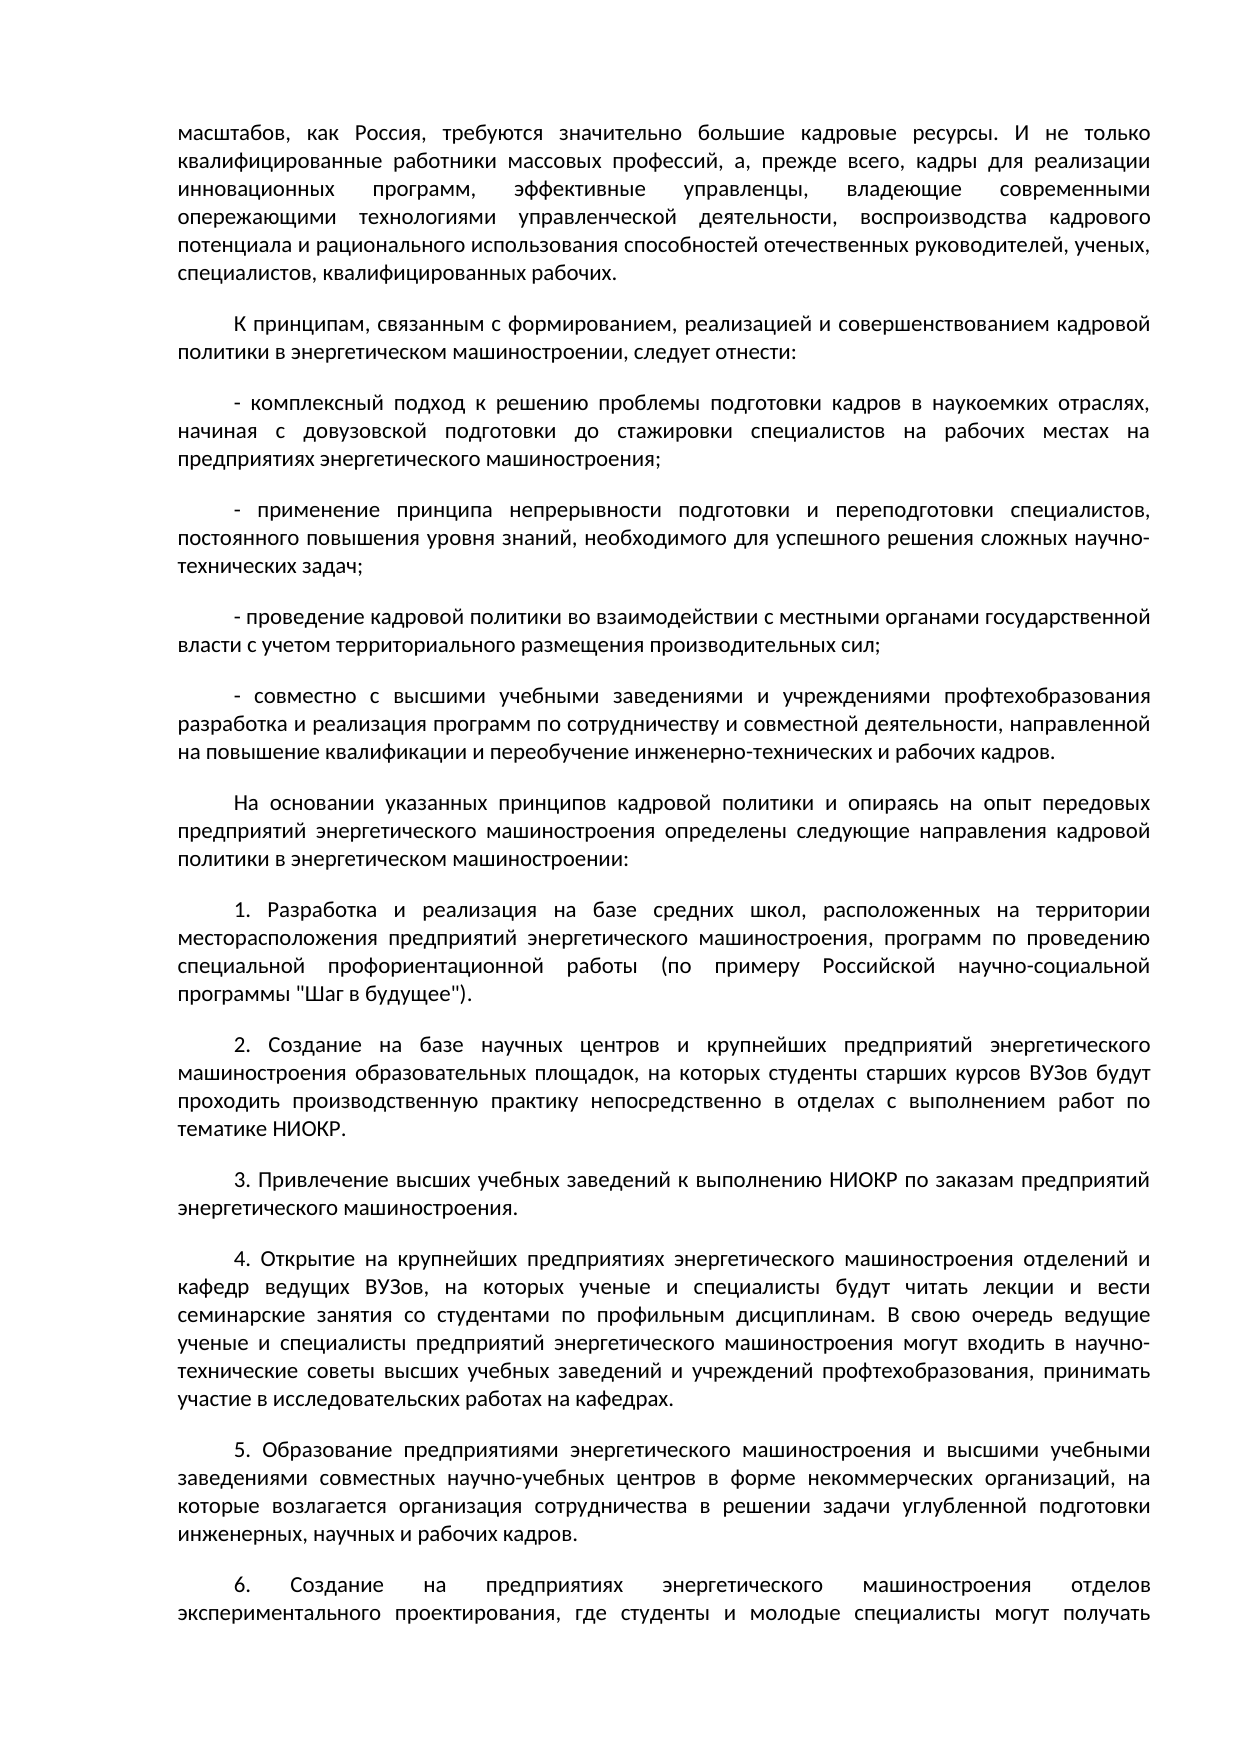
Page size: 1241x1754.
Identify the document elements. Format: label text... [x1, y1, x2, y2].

text 4. Открытие на крупнейших предприятиях энергетического машиностроения отделений и кафедр ведущих ВУЗов, на которых ученые и специалисты будут читать лекции и вести семинарские занятия со студентами по профильным дисциплинам. В свою очередь ведущие ученые и специалисты предприятий энергетического машиностроения могут входить в научно-технические советы высших учебных заведений и учреждений профтехобразования, принимать участие в исследовательских работах на кафедрах. [177, 1244, 1152, 1412]
text - комплексный подход к решению проблемы подготовки кадров в наукоемких отраслях, начиная с довузовской подготовки до стажировки специалистов на рабочих местах на предприятиях энергетического машиностроения; [177, 388, 1152, 472]
text - применение принципа непрерывности подготовки и переподготовки специалистов, постоянного повышения уровня знаний, необходимого для успешного решения сложных научно-технических задач; [177, 495, 1152, 579]
text К принципам, связанным с формированием, реализацией и совершенствованием кадровой политики в энергетическом машиностроении, следует отнести: [177, 309, 1152, 365]
text - проведение кадровой политики во взаимодействии с местными органами государственной власти с учетом территориального размещения производительных сил; [177, 602, 1152, 658]
text - совместно с высшими учебными заведениями и учреждениями профтехобразования разработка и реализация программ по сотрудничеству и совместной деятельности, направленной на повышение квалификации и переобучение инженерно-технических и рабочих кадров. [177, 681, 1152, 765]
text 3. Привлечение высших учебных заведений к выполнению НИОКР по заказам предприятий энергетического машиностроения. [177, 1165, 1152, 1221]
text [177, 118, 1152, 286]
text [177, 1570, 1152, 1626]
text 1. Разработка и реализация на базе средних школ, расположенных на территории месторасположения предприятий энергетического машиностроения, программ по проведению специальной профориентационной работы (по примеру Российской научно-социальной программы "Шаг в будущее"). [177, 895, 1152, 1007]
text На основании указанных принципов кадровой политики и опираясь на опыт передовых предприятий энергетического машиностроения определены следующие направления кадровой политики в энергетическом машиностроении: [177, 788, 1152, 872]
text 2. Создание на базе научных центров и крупнейших предприятий энергетического машиностроения образовательных площадок, на которых студенты старших курсов ВУЗов будут проходить производственную практику непосредственно в отделах с выполнением работ по тематике НИОКР. [177, 1030, 1152, 1142]
text 5. Образование предприятиями энергетического машиностроения и высшими учебными заведениями совместных научно-учебных центров в форме некоммерческих организаций, на которые возлагается организация сотрудничества в решении задачи углубленной подготовки инженерных, научных и рабочих кадров. [177, 1435, 1152, 1547]
